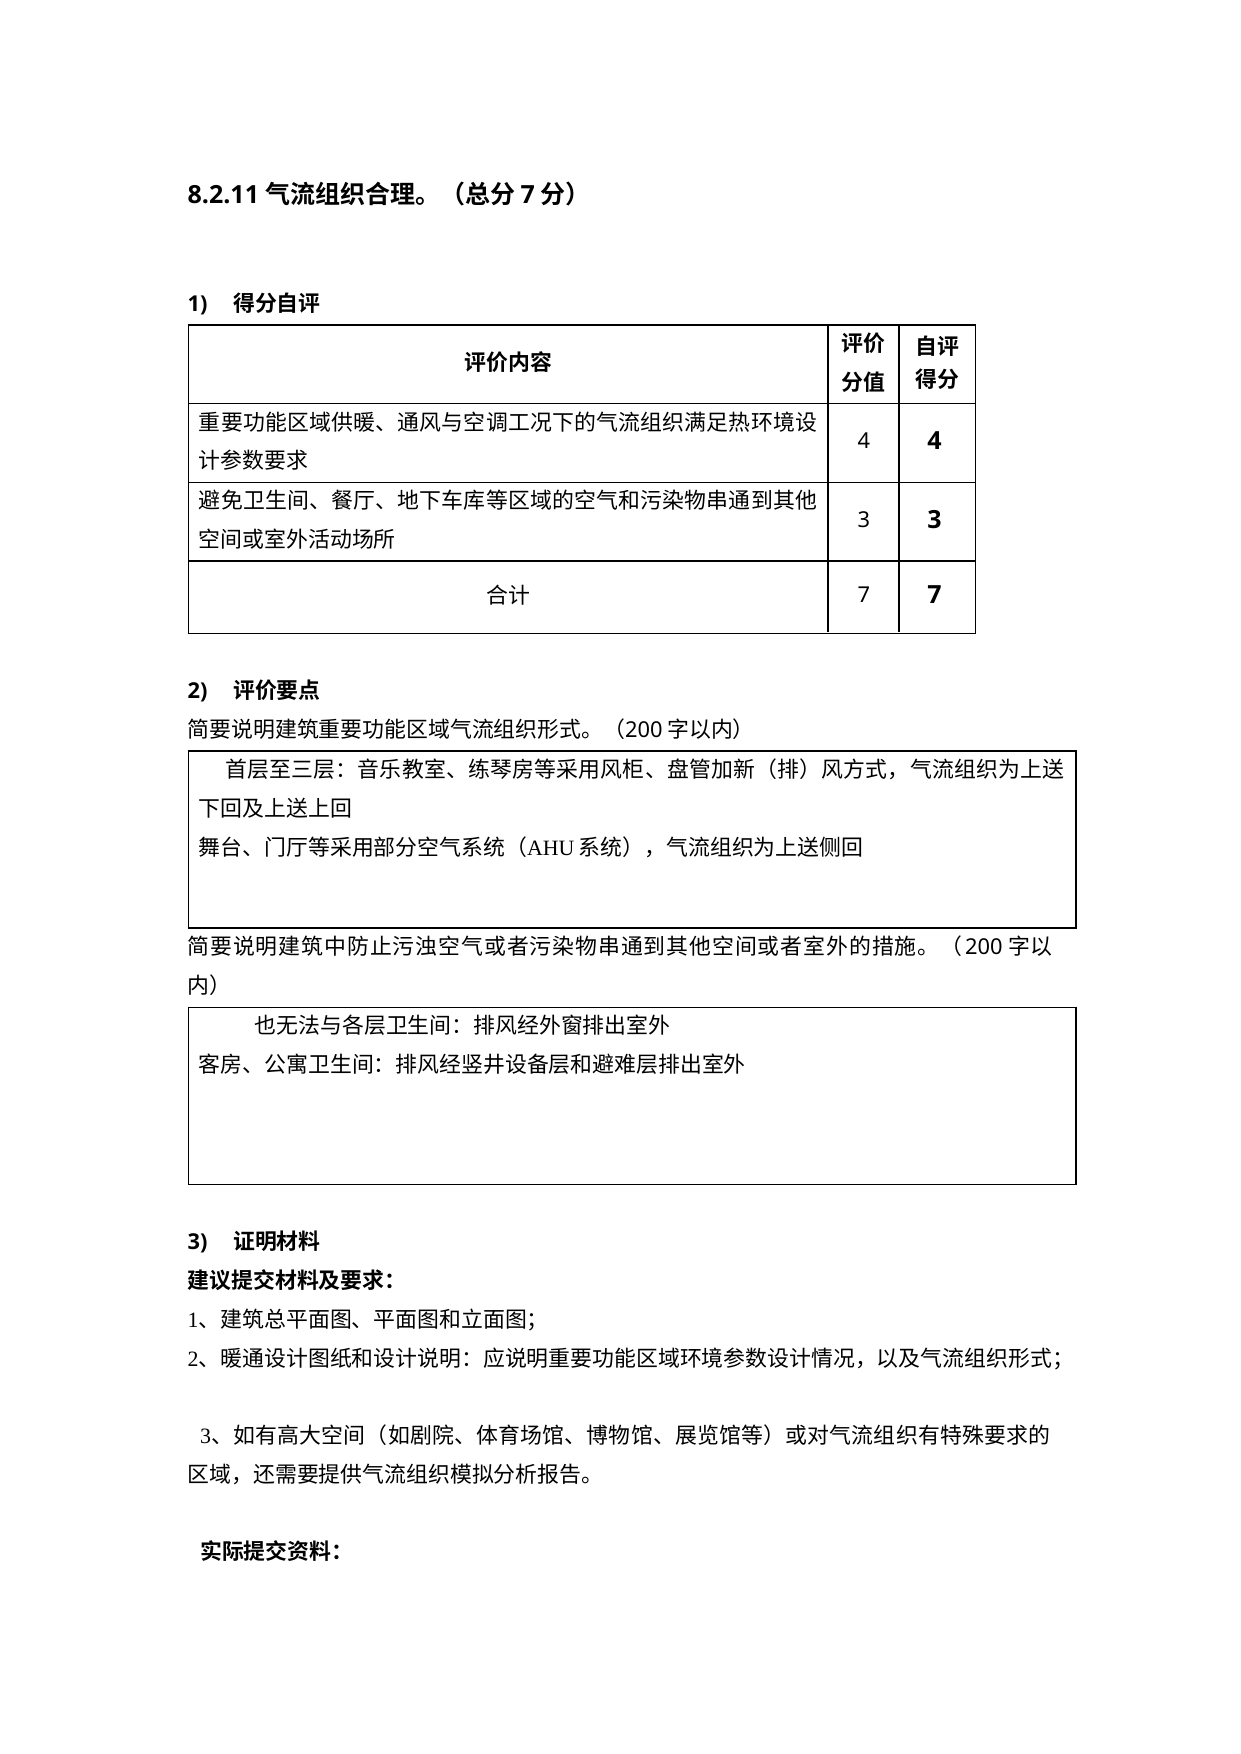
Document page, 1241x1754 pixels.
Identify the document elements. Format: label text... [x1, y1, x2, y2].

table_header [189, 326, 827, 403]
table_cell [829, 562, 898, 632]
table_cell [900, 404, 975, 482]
text 1) 得分自评 [187, 285, 1053, 318]
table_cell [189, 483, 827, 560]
text 简要说明建筑重要功能区域气流组织形式。（200字以内） [187, 711, 1053, 744]
text 1、建筑总平面图、平面图和立面图； [187, 1301, 1053, 1334]
text 2) 评价要点 [187, 672, 1053, 705]
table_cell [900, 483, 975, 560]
text 3) 证明材料 [187, 1224, 1053, 1256]
text 3、如有高大空间（如剧院、体育场馆、博物馆、展览馆等）或对气流组织有特殊要求的区域，还需要提供气流组织模拟分析报告。 [187, 1418, 1053, 1489]
text 简要说明建筑中防止污浊空气或者污染物串通到其他空间或者室外的措施。（200字以内） [187, 929, 1053, 1000]
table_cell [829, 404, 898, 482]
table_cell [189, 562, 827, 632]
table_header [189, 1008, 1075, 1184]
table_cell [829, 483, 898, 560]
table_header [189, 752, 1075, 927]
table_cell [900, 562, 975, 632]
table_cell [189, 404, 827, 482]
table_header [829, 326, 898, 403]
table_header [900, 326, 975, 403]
text 建议提交材料及要求： [187, 1263, 1053, 1295]
text 2、暖通设计图纸和设计说明：应说明重要功能区域环境参数设计情况，以及气流组织形式； [187, 1340, 1053, 1412]
subtitle 8.2.11 气流组织合理。（总分7分） [187, 174, 1053, 211]
text 实际提交资料： [187, 1534, 1053, 1566]
